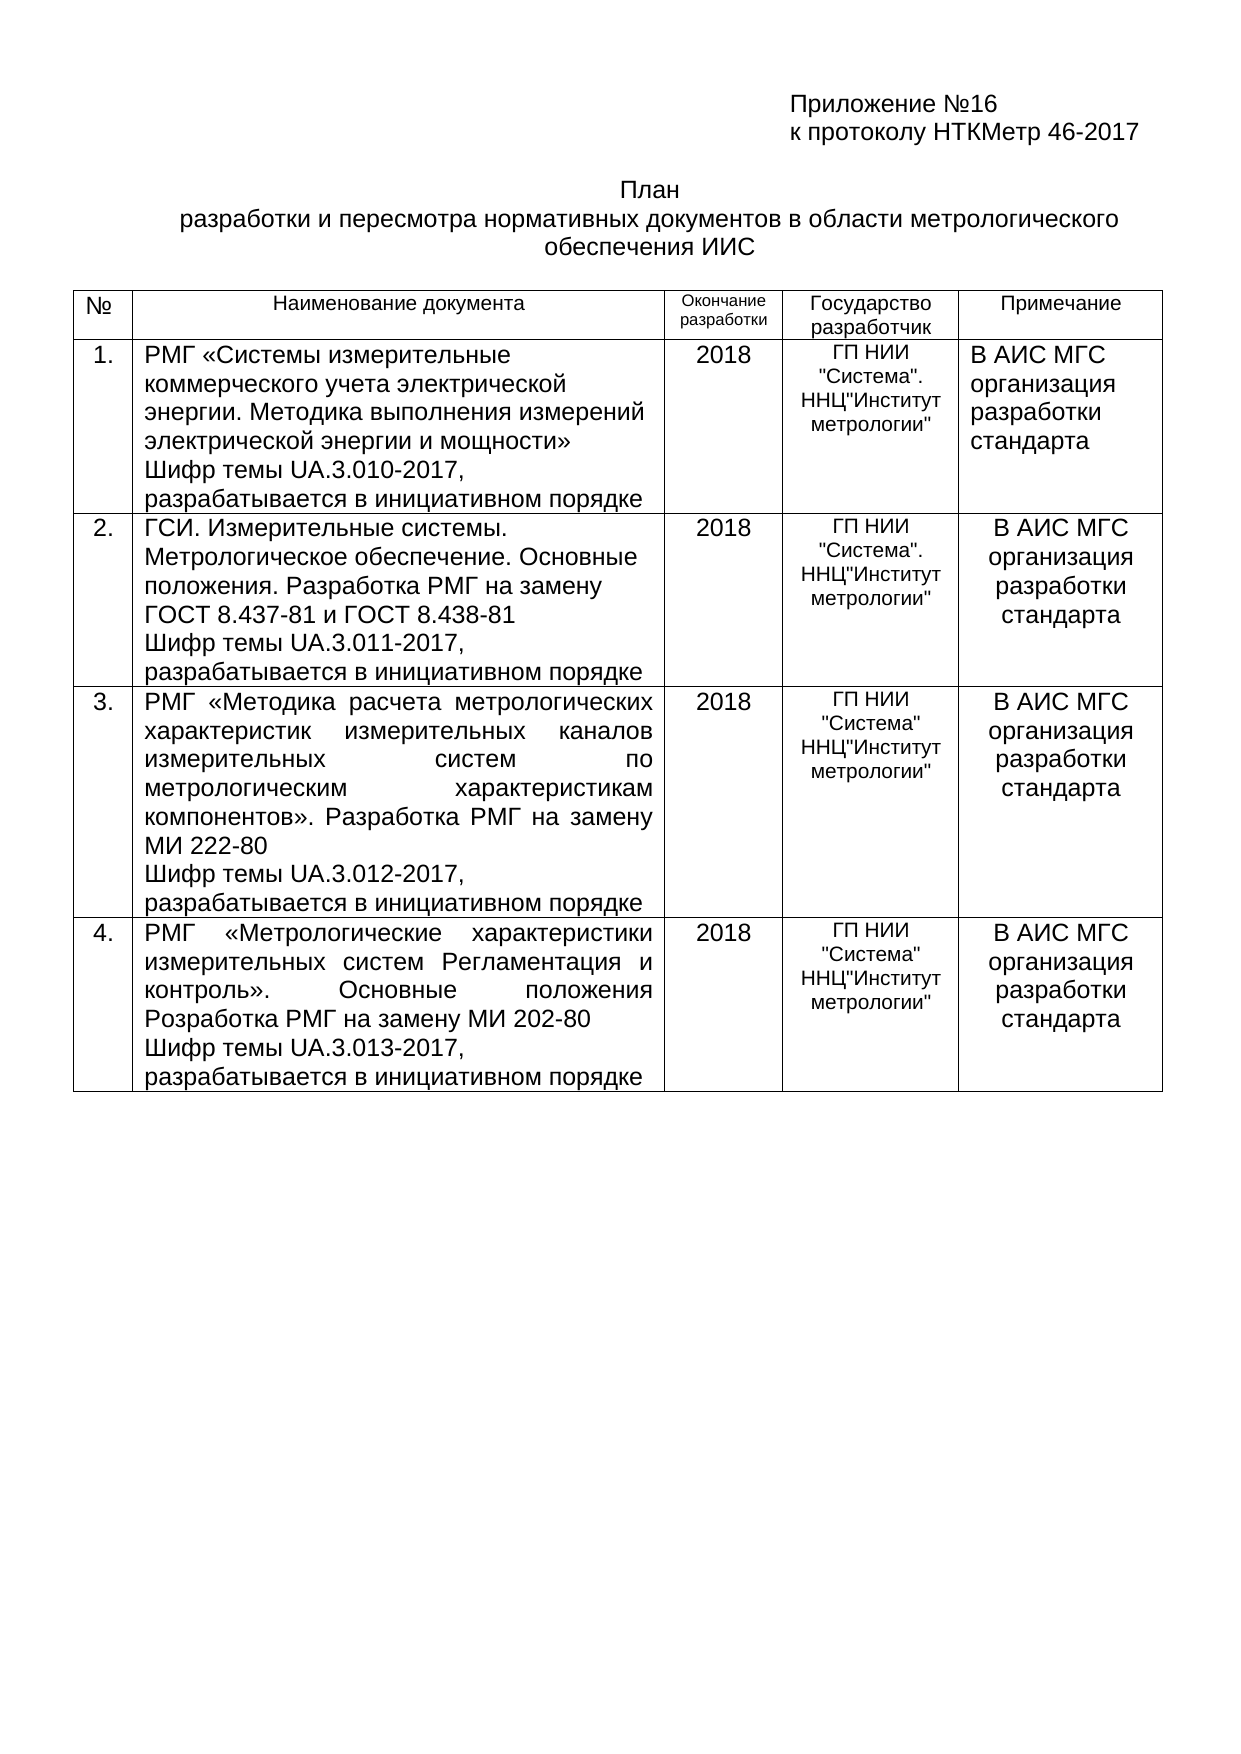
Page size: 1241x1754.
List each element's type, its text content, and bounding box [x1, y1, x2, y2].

table_header Окончание разработки [665, 291, 782, 339]
table_cell ГП НИИ "Система" ННЦ"Институт метрологии" [783, 918, 958, 1091]
table_cell 2018 [665, 687, 782, 917]
table_header Примечание [959, 291, 1162, 339]
table_cell В АИС МГС организация разработки стандарта [959, 514, 1162, 686]
table_cell 2018 [665, 340, 782, 512]
table_cell ГП НИИ "Система" ННЦ"Институт метрологии" [783, 687, 958, 917]
table_cell 2018 [665, 514, 782, 686]
table_cell 1. [74, 340, 132, 512]
table_cell В АИС МГС организация разработки стандарта [959, 687, 1162, 917]
table_header Наименование документа [133, 291, 664, 339]
text к протоколу НТКМетр 46-2017 [148, 117, 1152, 146]
table_cell В АИС МГС организация разработки стандарта [959, 918, 1162, 1091]
table_cell ГП НИИ "Система". ННЦ"Институт метрологии" [783, 340, 958, 512]
table_cell 4. [74, 918, 132, 1091]
table_cell 3. [74, 687, 132, 917]
table_cell РМГ «Методика расчета метрологических характеристик измерительных каналов измерительных систем по метрологическим характеристикам компонентов». Разработка РМГ на замену МИ 222-80 Шифр темы UA.3.012-2017, разрабатывается в инициативном порядке [133, 687, 664, 917]
table_header Государство разработчик [783, 291, 958, 339]
table_cell РМГ «Метрологические характеристики измерительных систем Регламентация и контроль». Основные положения Розработка РМГ на замену МИ 202-80 Шифр темы UA.3.013-2017, разрабатывается в инициативном порядке [133, 918, 664, 1091]
text Приложение №16 [148, 89, 1152, 117]
table_cell 2. [74, 514, 132, 686]
table_cell РМГ «Системы измерительные коммерческого учета электрической энергии. Методика выполнения измерений электрической энергии и мощности» Шифр темы UA.3.010-2017, разрабатывается в инициативном порядке [133, 340, 664, 512]
table_cell В АИС МГС организация разработки стандарта [959, 340, 1162, 512]
table_cell ГСИ. Измерительные системы. Метрологическое обеспечение. Основные положения. Разработка РМГ на замену ГОСТ 8.437-81 и ГОСТ 8.438-81 Шифр темы UA.3.011-2017, разрабатывается в инициативном порядке [133, 514, 664, 686]
table_cell ГП НИИ "Система". ННЦ"Институт метрологии" [783, 514, 958, 686]
text разработки и пересмотра нормативных документов в области метрологического обеспечения ИИС [148, 204, 1152, 261]
text План [148, 175, 1152, 204]
table_cell 2018 [665, 918, 782, 1091]
table_header № [74, 291, 132, 339]
